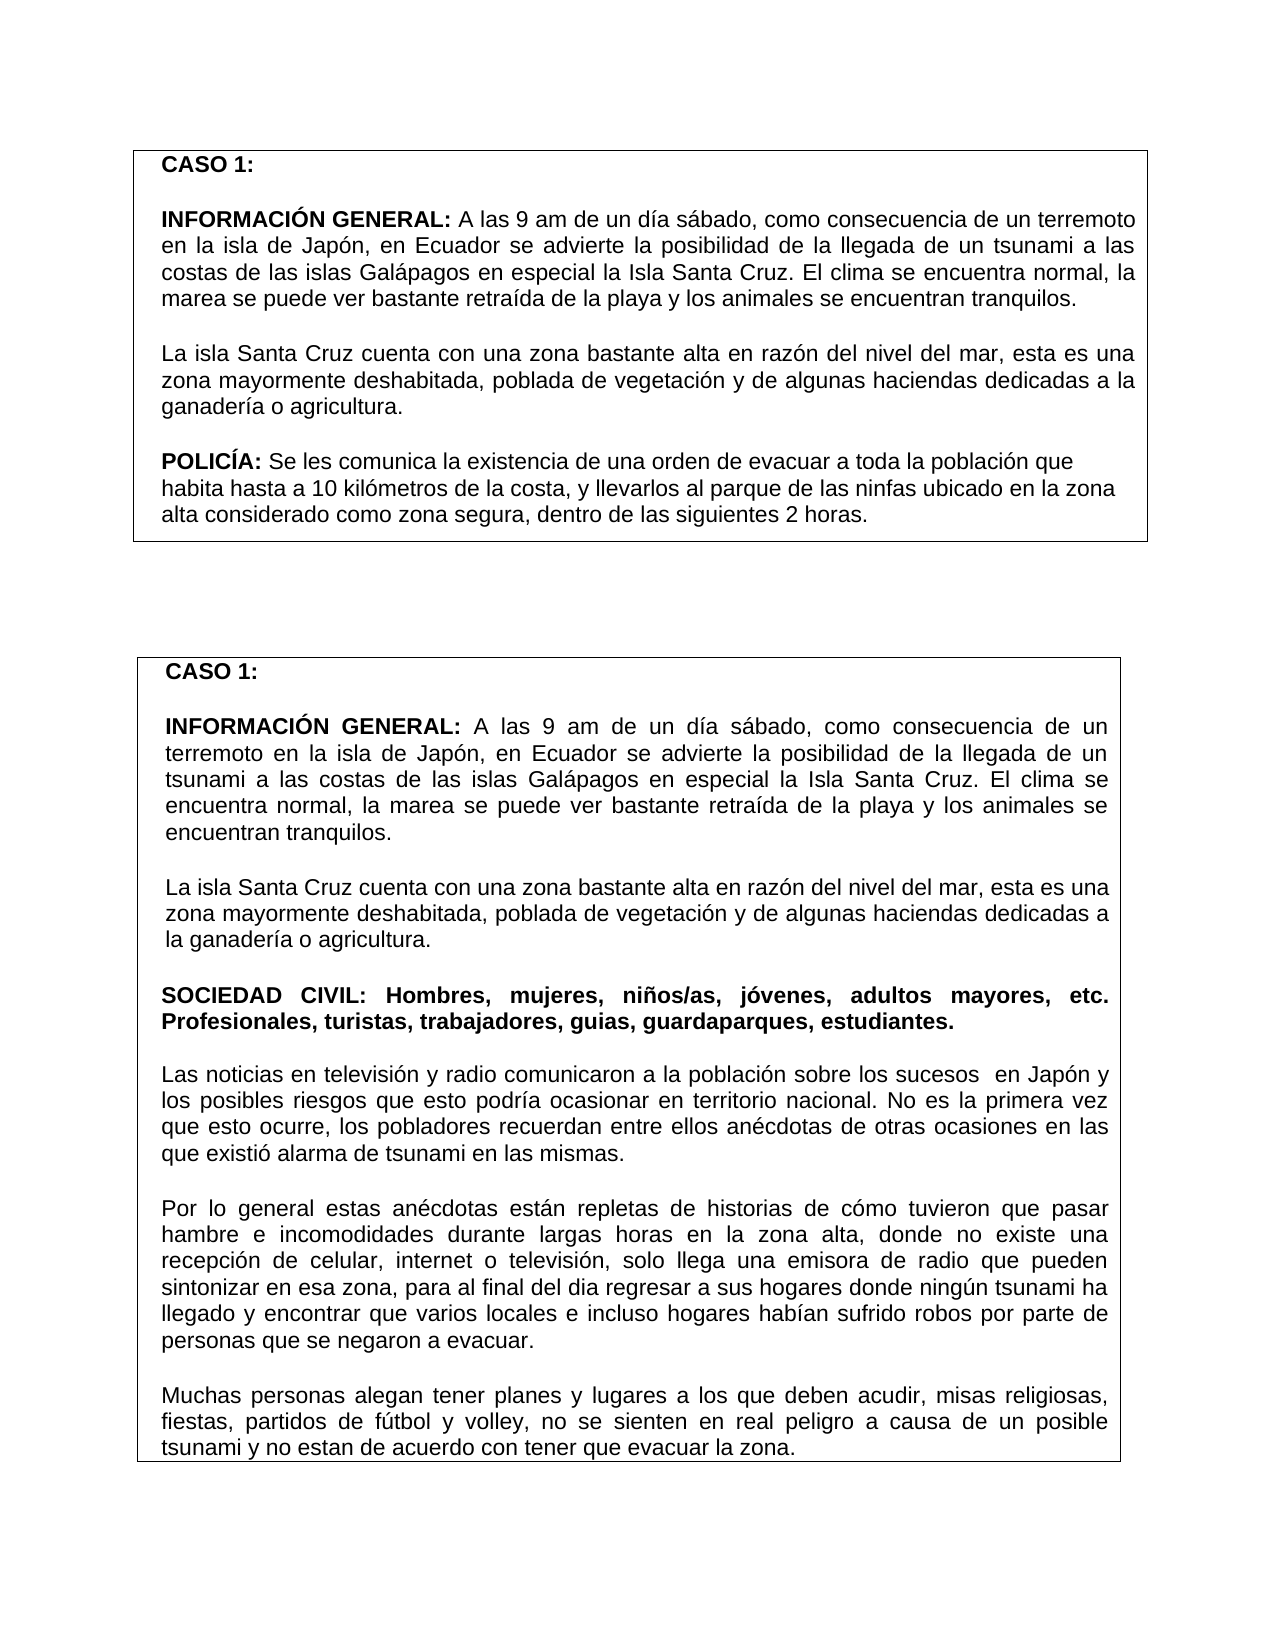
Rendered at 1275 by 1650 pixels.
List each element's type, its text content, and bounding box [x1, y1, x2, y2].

table_header CASO 1: INFORMACIÓN GENERAL: A las 9 am de un día sábado, como consecuencia de un terremoto en la isla de Japón, en Ecuador se advierte la posibilidad de la llegada de un tsunami a las costas de las islas Galápagos en especial la Isla Santa Cruz. El clima se encuentra normal, la marea se puede ver bastante retraída de la playa y los animales se encuentran tranquilos. La isla Santa Cruz cuenta con una zona bastante alta en razón del nivel del mar, esta es una zona mayormente deshabitada, poblada de vegetación y de algunas haciendas dedicadas a la ganadería o agricultura. SOCIEDAD CIVIL: Hombres, mujeres, niños/as, jóvenes, adultos mayores, etc. Profesionales, turistas, trabajadores, guias, guardaparques, estudiantes. Las noticias en televisión y radio comunicaron a la población sobre los sucesos en Japón y los posibles riesgos que esto podría ocasionar en territorio nacional. No es la primera vez que esto ocurre, los pobladores recuerdan entre ellos anécdotas de otras ocasiones en las que existió alarma de tsunami en las mismas. Por lo general estas anécdotas están repletas de historias de cómo tuvieron que pasar hambre e incomodidades durante largas horas en la zona alta, donde no existe una recepción de celular, internet o televisión, solo llega una emisora de radio que pueden sintonizar en esa zona, para al final del dia regresar a sus hogares donde ningún tsunami ha llegado y encontrar que varios locales e incluso hogares habían sufrido robos por parte de personas que se negaron a evacuar. Muchas personas alegan tener planes y lugares a los que deben acudir, misas religiosas, fiestas, partidos de fútbol y volley, no se sienten en real peligro a causa de un posible tsunami y no estan de acuerdo con tener que evacuar la zona. [138, 658, 1120, 1461]
table_header CASO 1: INFORMACIÓN GENERAL: A las 9 am de un día sábado, como consecuencia de un terremoto en la isla de Japón, en Ecuador se advierte la posibilidad de la llegada de un tsunami a las costas de las islas Galápagos en especial la Isla Santa Cruz. El clima se encuentra normal, la marea se puede ver bastante retraída de la playa y los animales se encuentran tranquilos. La isla Santa Cruz cuenta con una zona bastante alta en razón del nivel del mar, esta es una zona mayormente deshabitada, poblada de vegetación y de algunas haciendas dedicadas a la ganadería o agricultura. POLICÍA: Se les comunica la existencia de una orden de evacuar a toda la población que habita hasta a 10 kilómetros de la costa, y llevarlos al parque de las ninfas ubicado en la zona alta considerado como zona segura, dentro de las siguientes 2 horas. [134, 151, 1147, 541]
